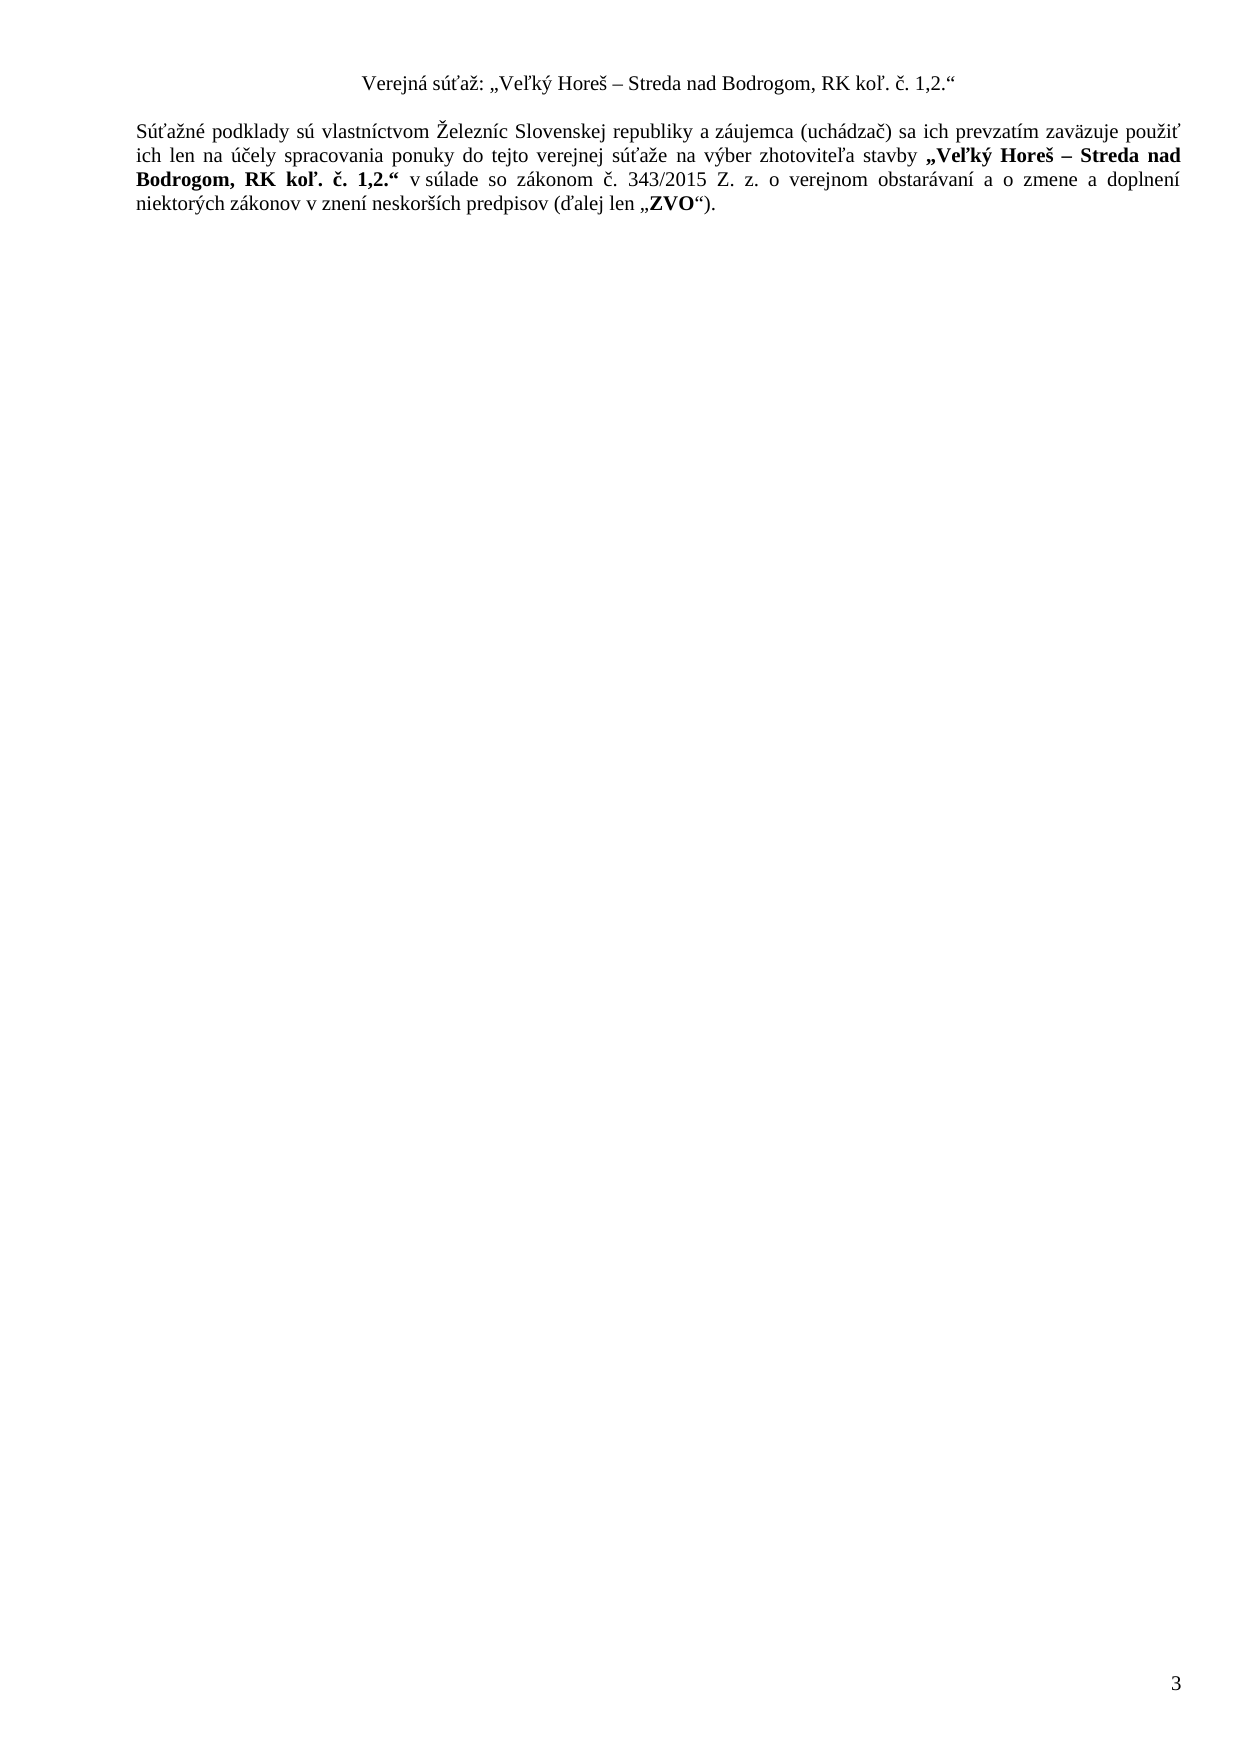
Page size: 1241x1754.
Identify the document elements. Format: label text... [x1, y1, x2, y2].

text Súťažné podklady sú vlastníctvom Železníc Slovenskej republiky a záujemca (uchádzač) sa ich prevzatím zaväzuje použiť ich len na účely spracovania ponuky do tejto verejnej súťaže na výber zhotoviteľa stavby „Veľký Horeš – Streda nad Bodrogom, RK koľ. č. 1,2.“ v súlade so zákonom č. 343/2015 Z. z. o verejnom obstarávaní a o zmene a doplnení niektorých zákonov v znení neskorších predpisov (ďalej len „ZVO“). [136, 119, 1181, 215]
